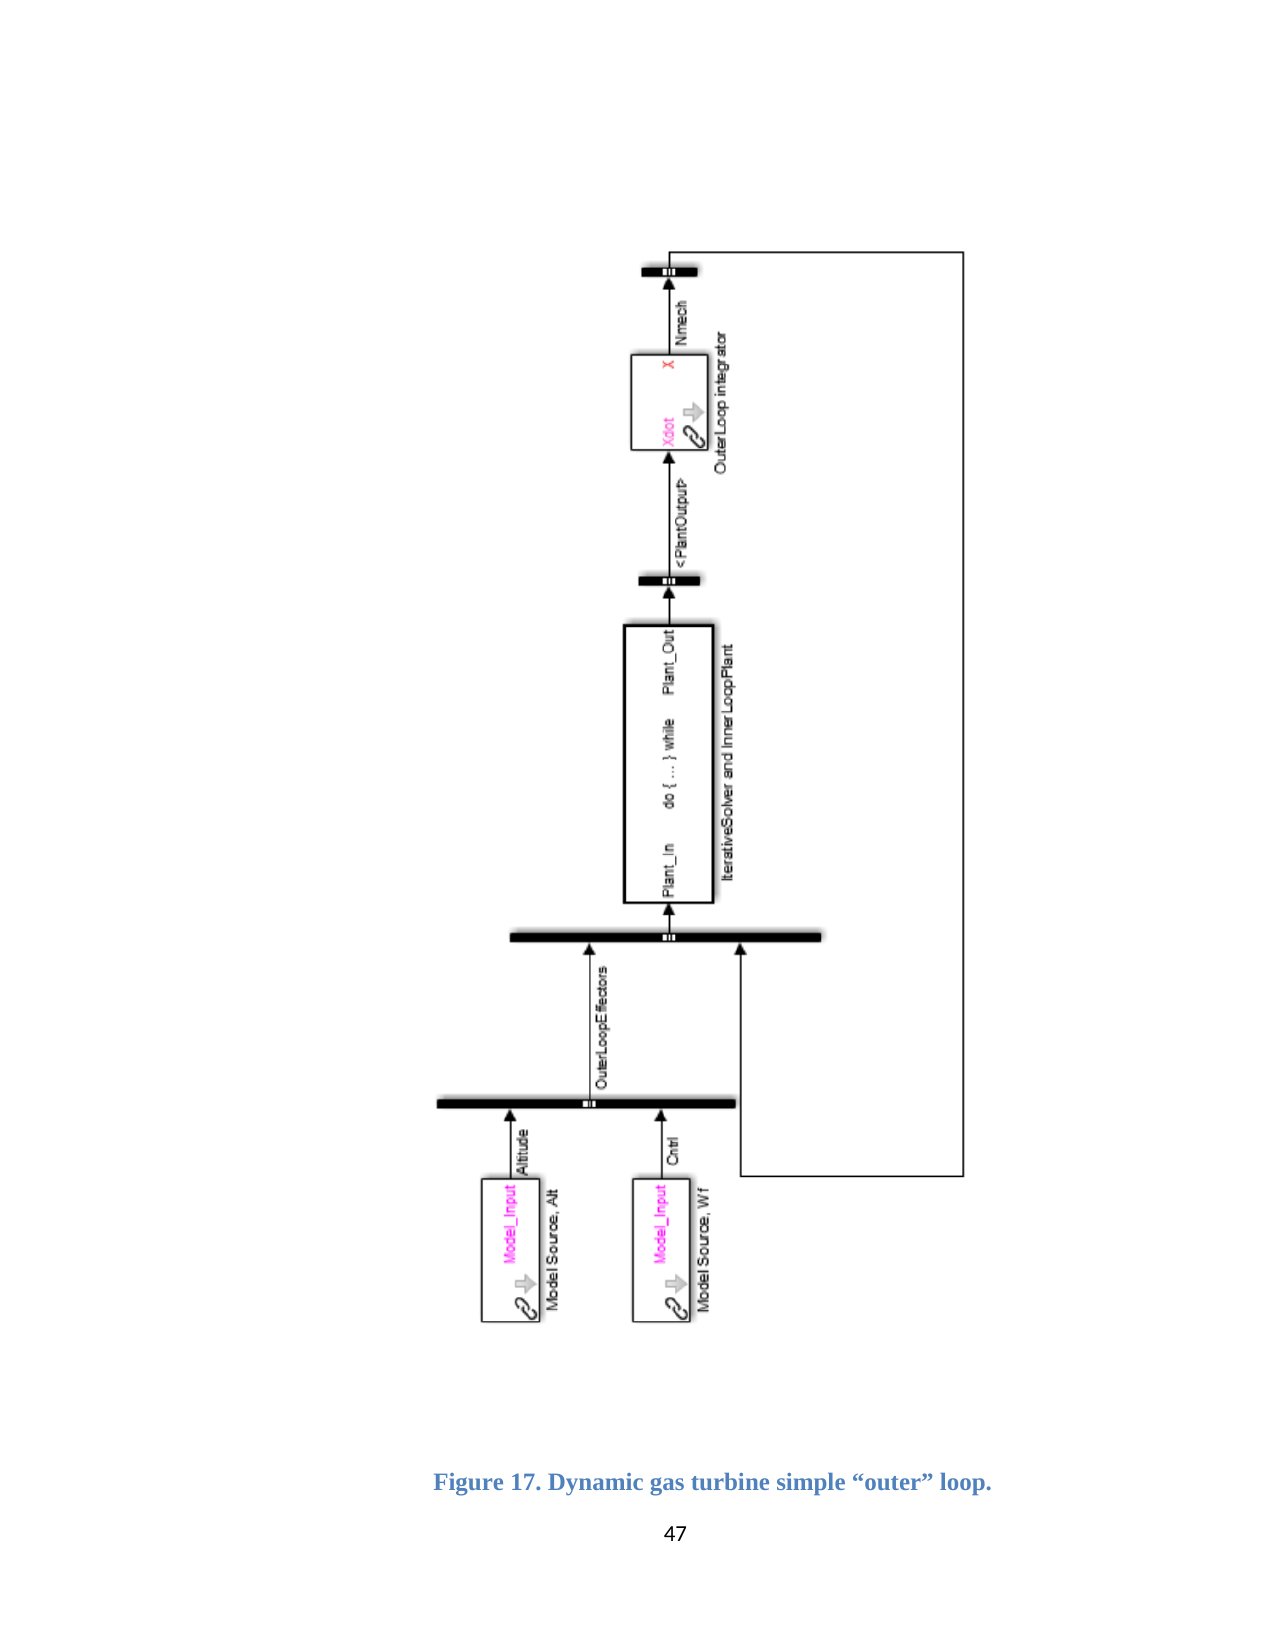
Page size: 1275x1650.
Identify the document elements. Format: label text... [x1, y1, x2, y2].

picture [383, 151, 1042, 1440]
text Figure 17. Dynamic gas turbine simple “outer” loop. [225, 1467, 1200, 1496]
